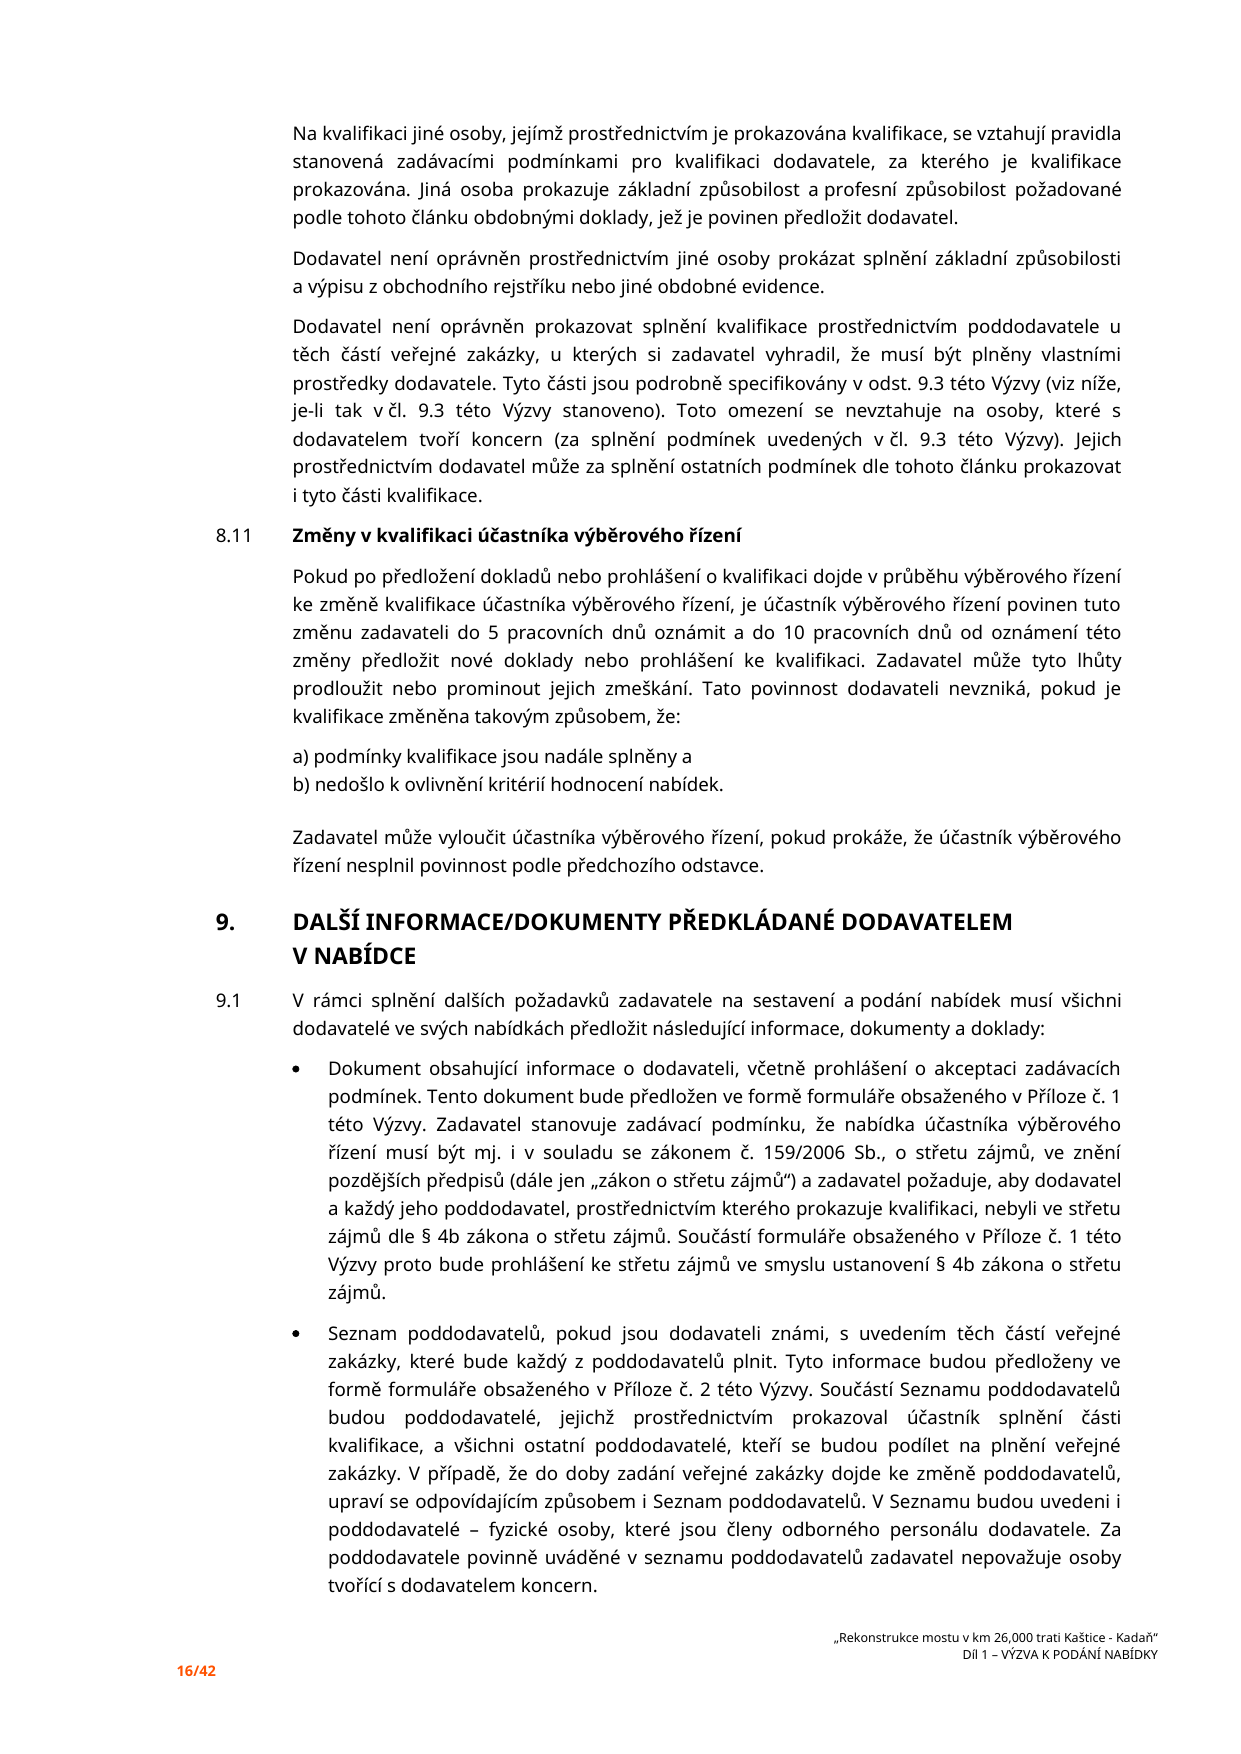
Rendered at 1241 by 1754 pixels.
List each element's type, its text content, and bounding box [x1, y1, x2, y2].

text Dodavatel není oprávněn prostřednictvím jiné osoby prokázat splnění základní způsobilosti a výpisu z obchodního rejstříku nebo jiné obdobné evidence. [292, 245, 1122, 299]
text Změny v kvalifikaci účastníka výběrového řízení [216, 522, 1122, 548]
text a) podmínky kvalifikace jsou nadále splněny a [292, 743, 1122, 769]
text b) nedošlo k ovlivnění kritérií hodnocení nabídek. [292, 772, 1122, 797]
text Pokud po předložení dokladů nebo prohlášení o kvalifikaci dojde v průběhu výběrového řízení ke změně kvalifikace účastníka výběrového řízení, je účastník výběrového řízení povinen tuto změnu zadavateli do 5 pracovních dnů oznámit a do 10 pracovních dnů od oznámení této změny předložit nové doklady nebo prohlášení ke kvalifikaci. Zadavatel může tyto lhůty prodloužit nebo prominout jejich zmeškání. Tato povinnost dodavateli nevzniká, pokud je kvalifikace změněna takovým způsobem, že: [292, 563, 1122, 728]
text Dokument obsahující informace o dodavateli, včetně prohlášení o akceptaci zadávacích podmínek. Tento dokument bude předložen ve formě formuláře obsaženého v Příloze č. 1 této Výzvy. Zadavatel stanovuje zadávací podmínku, že nabídka účastníka výběrového řízení musí být mj. i v souladu se zákonem č. 159/2006 Sb., o střetu zájmů, ve znění pozdějších předpisů (dále jen „zákon o střetu zájmů“) a zadavatel požaduje, aby dodavatel a každý jeho poddodavatel, prostřednictvím kterého prokazuje kvalifikaci, nebyli ve střetu zájmů dle § 4b zákona o střetu zájmů. Součástí formuláře obsaženého v Příloze č. 1 této Výzvy proto bude prohlášení ke střetu zájmů ve smyslu ustanovení § 4b zákona o střetu zájmů. [292, 1055, 1122, 1305]
text Zadavatel může vyloučit účastníka výběrového řízení, pokud prokáže, že účastník výběrového řízení nesplnil povinnost podle předchozího odstavce. [292, 824, 1122, 878]
text Na kvalifikaci jiné osoby, jejímž prostřednictvím je prokazována kvalifikace, se vztahují pravidla stanovená zadávacími podmínkami pro kvalifikaci dodavatele, za kterého je kvalifikace prokazována. Jiná osoba prokazuje základní způsobilost a profesní způsobilost požadované podle tohoto článku obdobnými doklady, jež je povinen předložit dodavatel. [292, 121, 1122, 230]
text Seznam poddodavatelů, pokud jsou dodavateli známi, s uvedením těch částí veřejné zakázky, které bude každý z poddodavatelů plnit. Tyto informace budou předloženy ve formě formuláře obsaženého v Příloze č. 2 této Výzvy. Součástí Seznamu poddodavatelů budou poddodavatelé, jejichž prostřednictvím prokazoval účastník splnění části kvalifikace, a všichni ostatní poddodavatelé, kteří se budou podílet na plnění veřejné zakázky. V případě, že do doby zadání veřejné zakázky dojde ke změně poddodavatelů, upraví se odpovídajícím způsobem i Seznam poddodavatelů. V Seznamu budou uvedeni i poddodavatelé – fyzické osoby, které jsou členy odborného personálu dodavatele. Za poddodavatele povinně uváděné v seznamu poddodavatelů zadavatel nepovažuje osoby tvořící s dodavatelem koncern. [292, 1320, 1122, 1598]
text V rámci splnění dalších požadavků zadavatele na sestavení a podání nabídek musí všichni dodavatelé ve svých nabídkách předložit následující informace, dokumenty a doklady: [216, 987, 1122, 1040]
text DALŠÍ INFORMACE/DOKUMENTY PŘEDKLÁDANÉ DODAVATELEM V NABÍDCE [216, 906, 1122, 971]
text Dodavatel není oprávněn prokazovat splnění kvalifikace prostřednictvím poddodavatele u těch částí veřejné zakázky, u kterých si zadavatel vyhradil, že musí být plněny vlastními prostředky dodavatele. Tyto části jsou podrobně specifikovány v odst. 9.3 této Výzvy (viz níže, je-li tak v čl. 9.3 této Výzvy stanoveno). Toto omezení se nevztahuje na osoby, které s dodavatelem tvoří koncern (za splnění podmínek uvedených v čl. 9.3 této Výzvy). Jejich prostřednictvím dodavatel může za splnění ostatních podmínek dle tohoto článku prokazovat i tyto části kvalifikace. [292, 314, 1122, 507]
